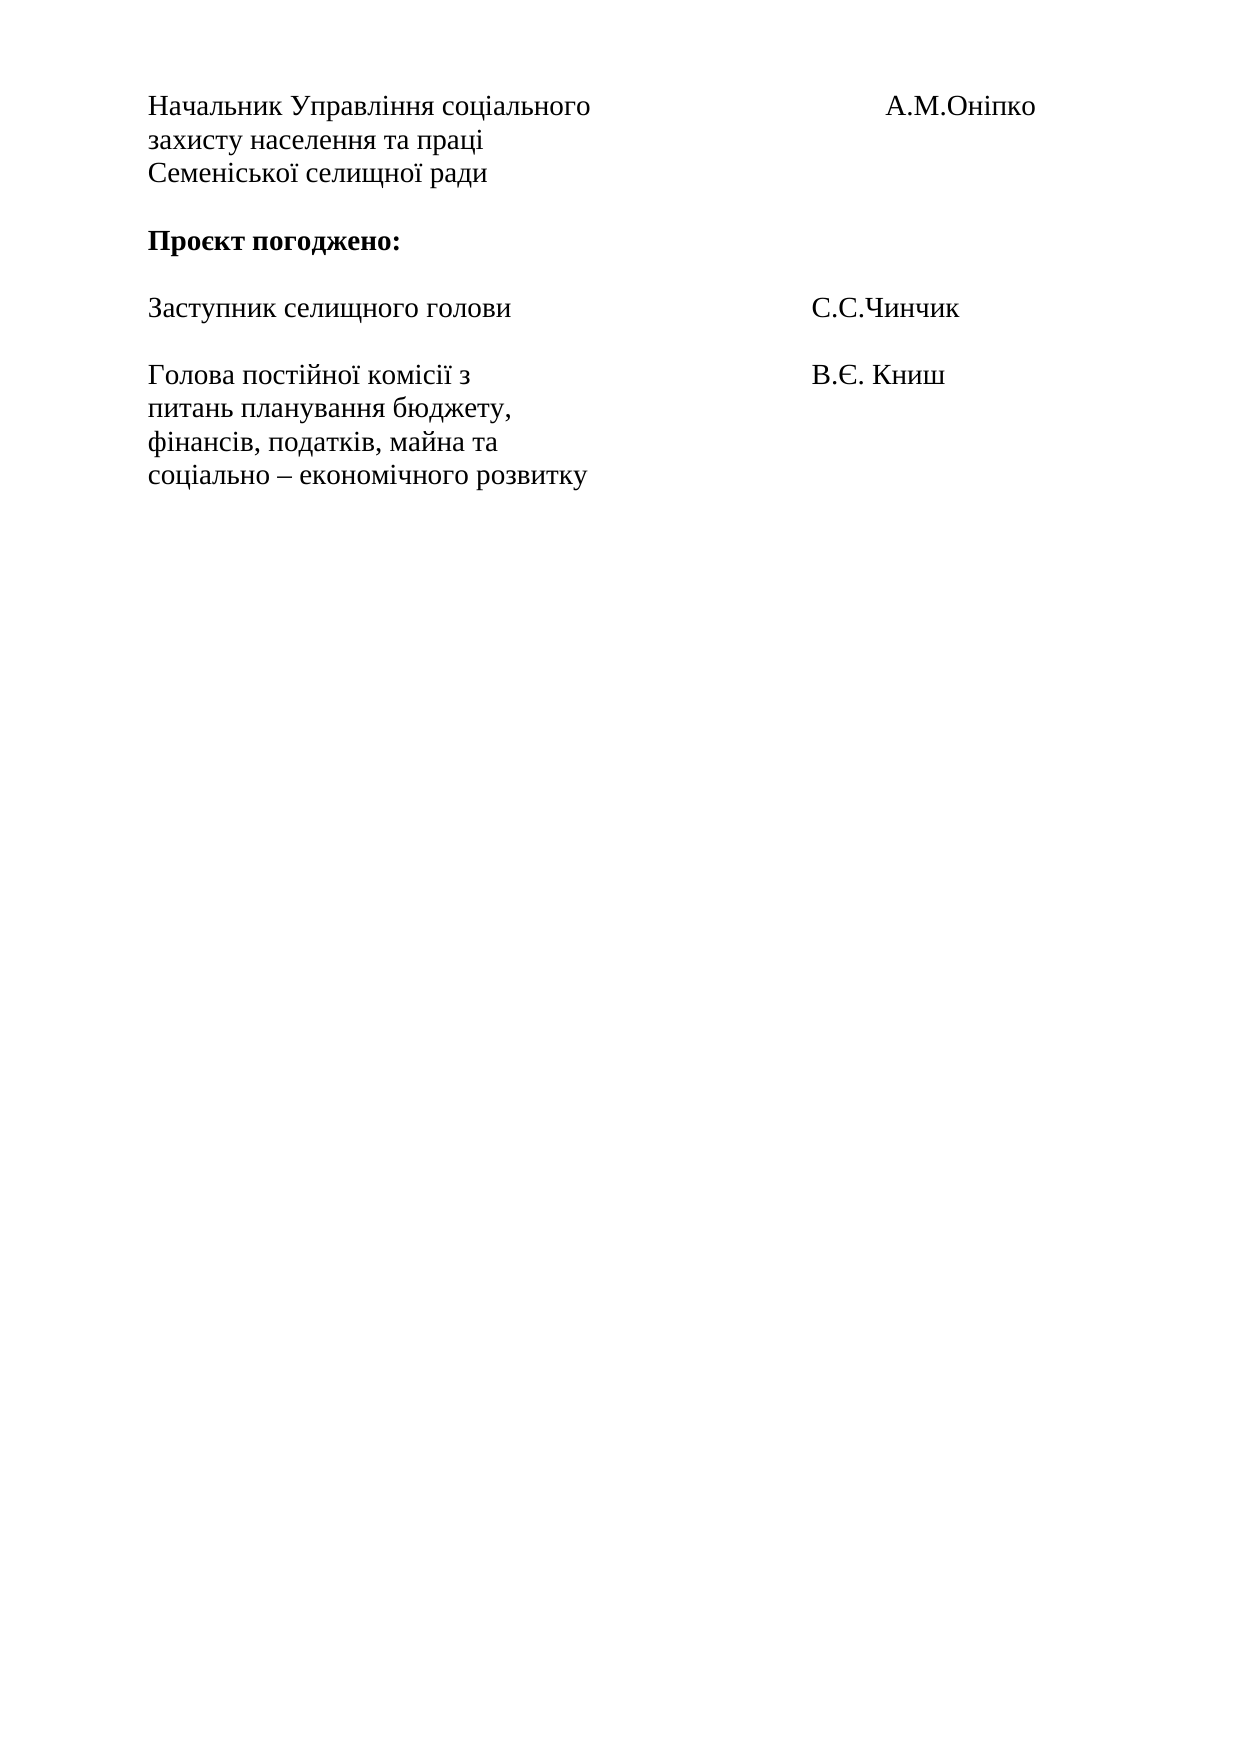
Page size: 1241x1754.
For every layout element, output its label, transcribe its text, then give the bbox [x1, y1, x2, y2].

text Семеніської селищної ради [148, 156, 1152, 189]
text Начальник Управління соціального А.М.Оніпко захисту населення та праці [148, 88, 1152, 156]
text фінансів, податків, майна та [148, 424, 1152, 457]
text соціально – економічного розвитку [148, 457, 1152, 491]
text Голова постійної комісії з В.Є. Книш [148, 357, 1152, 390]
text Проєкт погоджено: [148, 223, 1152, 256]
text питань планування бюджету, [148, 390, 1152, 424]
text Заступник селищного голови С.С.Чинчик [148, 290, 1152, 323]
